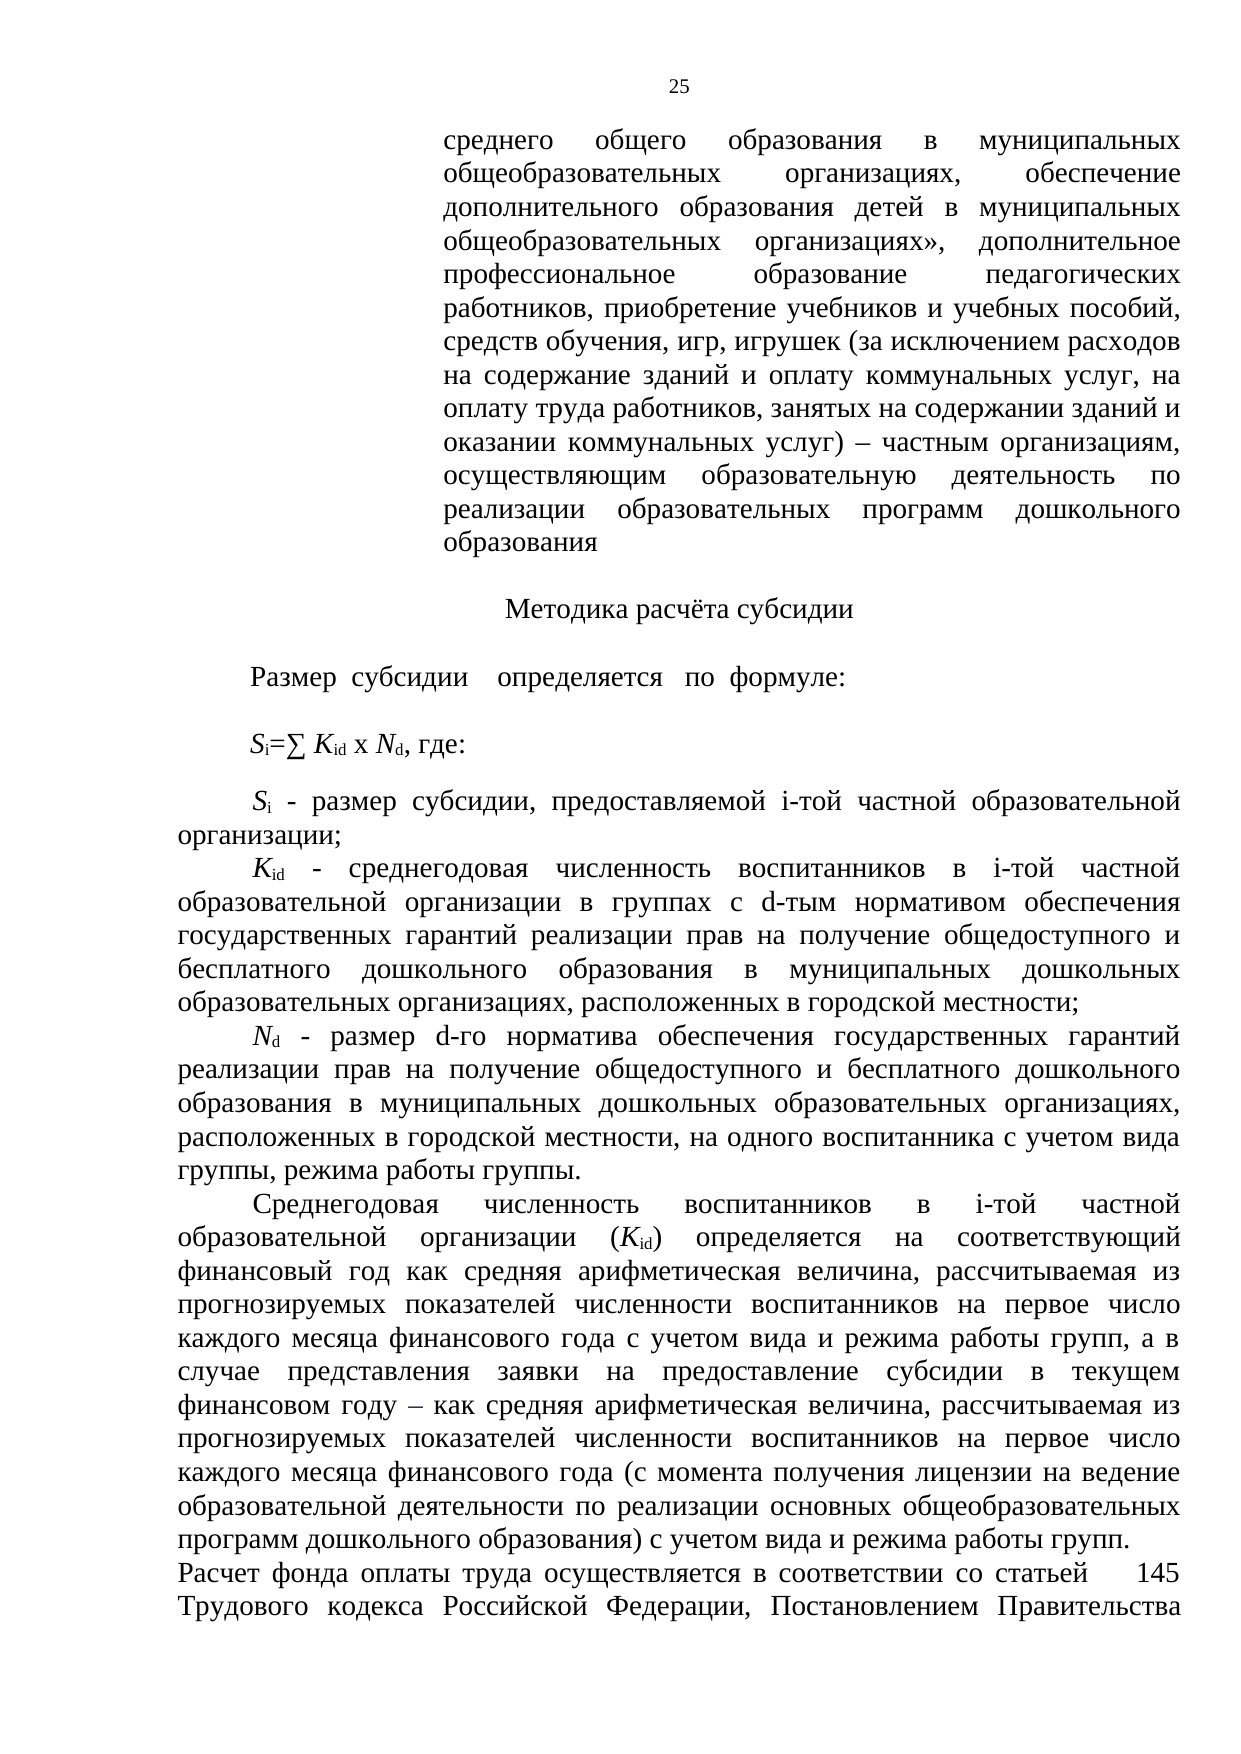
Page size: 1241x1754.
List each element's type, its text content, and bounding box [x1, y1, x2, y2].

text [443, 122, 1181, 558]
text Si - размер субсидии, предоставляемой i-той частной образовательной организации; [177, 783, 1181, 850]
text Nd - размер d-го норматива обеспечения государственных гарантий реализации прав на получение общедоступного и бесплатного дошкольного образования в муниципальных дошкольных образовательных организациях, расположенных в городской местности, на одного воспитанника с учетом вида группы, режима работы группы. [177, 1018, 1181, 1186]
text Среднегодовая численность воспитанников в i-той частной образовательной организации (Kid) определяется на соответствующий финансовый год как средняя арифметическая величина, рассчитываемая из прогнозируемых показателей численности воспитанников на первое число каждого месяца финансового года с учетом вида и режима работы групп, а в случае представления заявки на предоставление субсидии в текущем финансовом году – как средняя арифметическая величина, рассчитываемая из прогнозируемых показателей численности воспитанников на первое число каждого месяца финансового года (с момента получения лицензии на ведение образовательной деятельности по реализации основных общеобразовательных программ дошкольного образования) с учетом вида и режима работы групп. [177, 1186, 1181, 1555]
text Размер субсидии определяется по формуле: [177, 659, 1181, 692]
text Si=∑ Kid x Nd, где: [177, 726, 1181, 759]
text Kid - среднегодовая численность воспитанников в i-той частной образовательной организации в группах с d-тым нормативом обеспечения государственных гарантий реализации прав на получение общедоступного и бесплатного дошкольного образования в муниципальных дошкольных образовательных организациях, расположенных в городской местности; [177, 850, 1181, 1018]
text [177, 1555, 1181, 1622]
text Методика расчёта субсидии [177, 592, 1181, 625]
